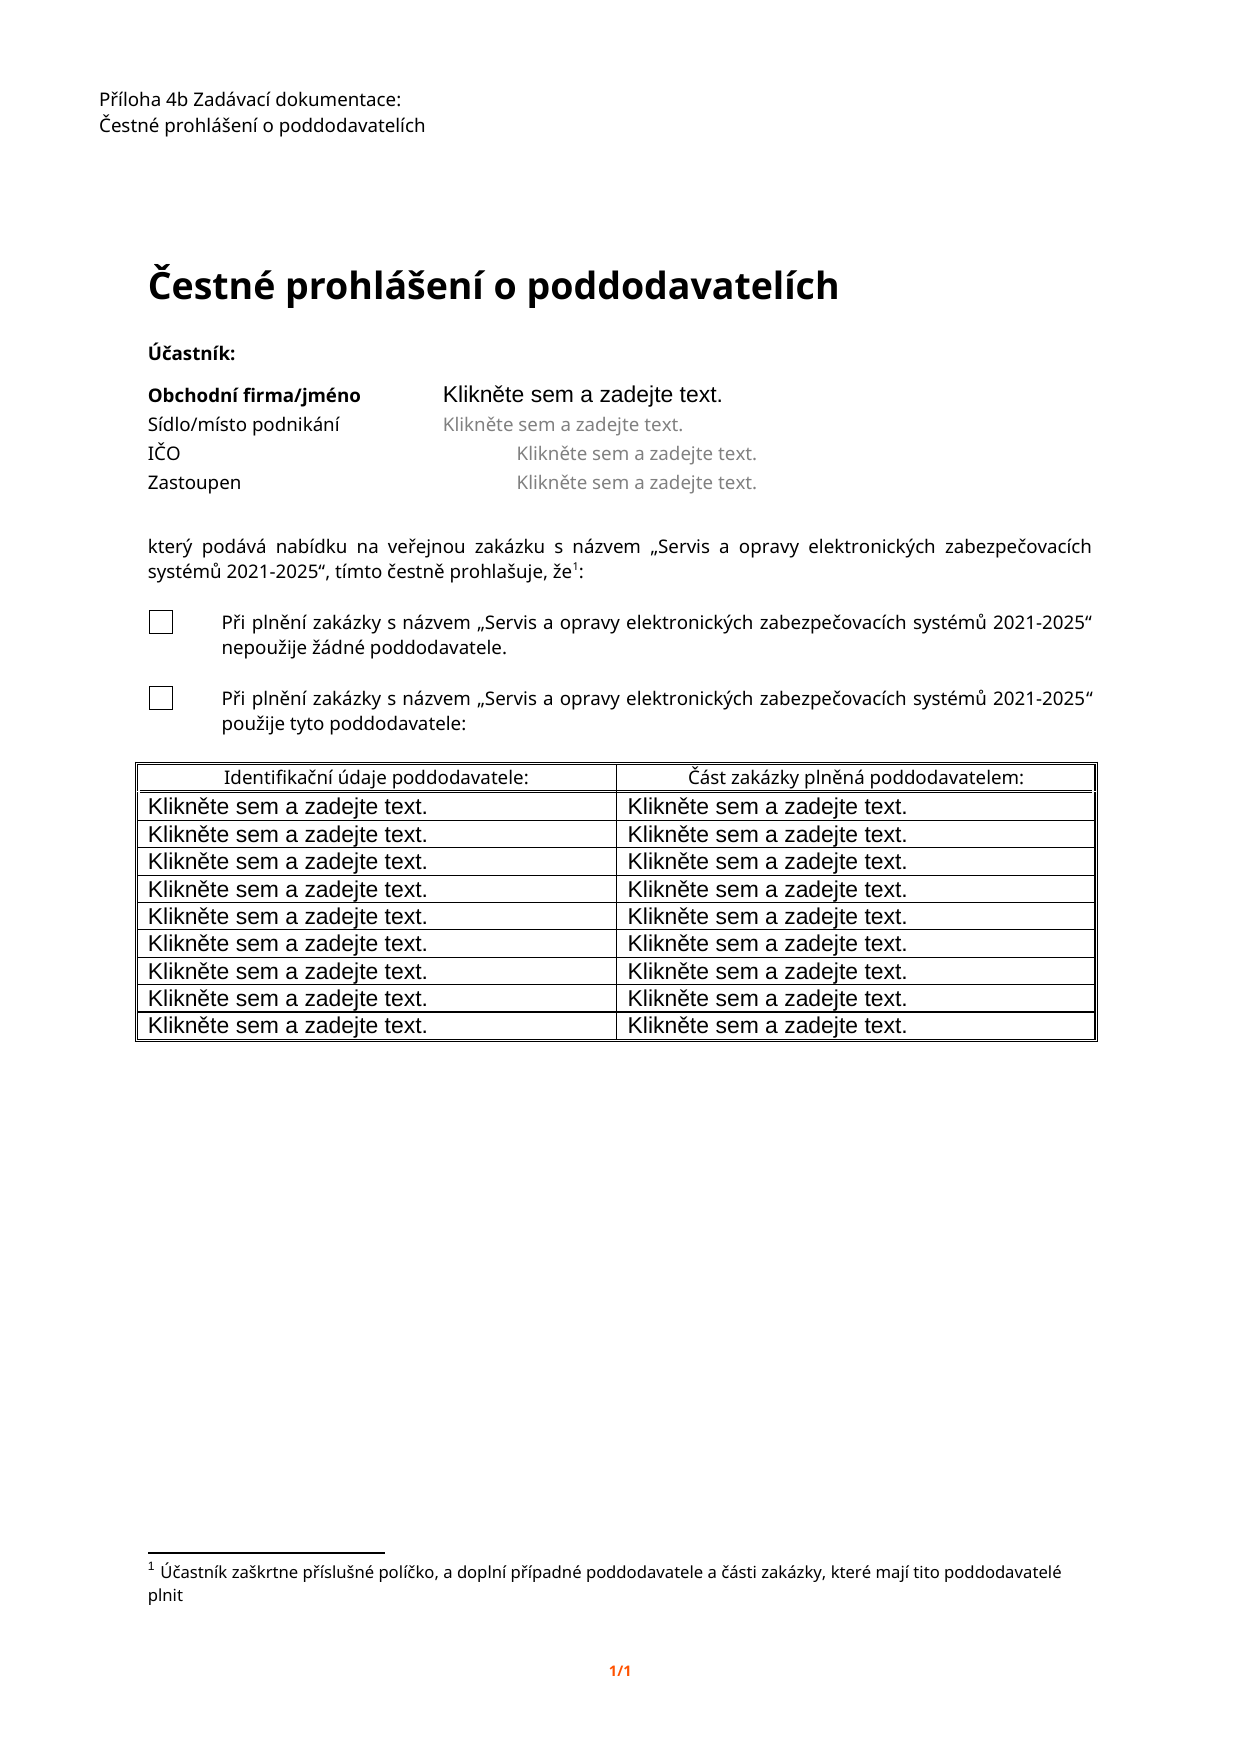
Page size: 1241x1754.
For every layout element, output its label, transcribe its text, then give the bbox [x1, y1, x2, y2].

text Obchodní firma/jméno [148, 379, 1093, 408]
title Čestné prohlášení o poddodavatelích [148, 259, 1093, 311]
text Zastoupen [148, 466, 1093, 495]
text Sídlo/místo podnikání [148, 408, 1093, 437]
table_header Část zakázky plněná poddodavatelem: [617, 765, 1094, 790]
text který podává nabídku na veřejnou zakázku s názvem „Servis a opravy elektronických zabezpečovacích systémů 2021-2025“, tímto čestně prohlašuje, že: [148, 533, 1093, 584]
text IČO [148, 437, 1093, 466]
text Při plnění zakázky s názvem „Servis a opravy elektronických zabezpečovacích systémů 2021-2025“ nepoužije žádné poddodavatele. [148, 609, 1093, 660]
table_header Identifikační údaje poddodavatele: [138, 765, 616, 790]
text Účastník: [148, 336, 1093, 367]
text Při plnění zakázky s názvem „Servis a opravy elektronických zabezpečovacích systémů 2021-2025“ použije tyto poddodavatele: [148, 685, 1093, 736]
